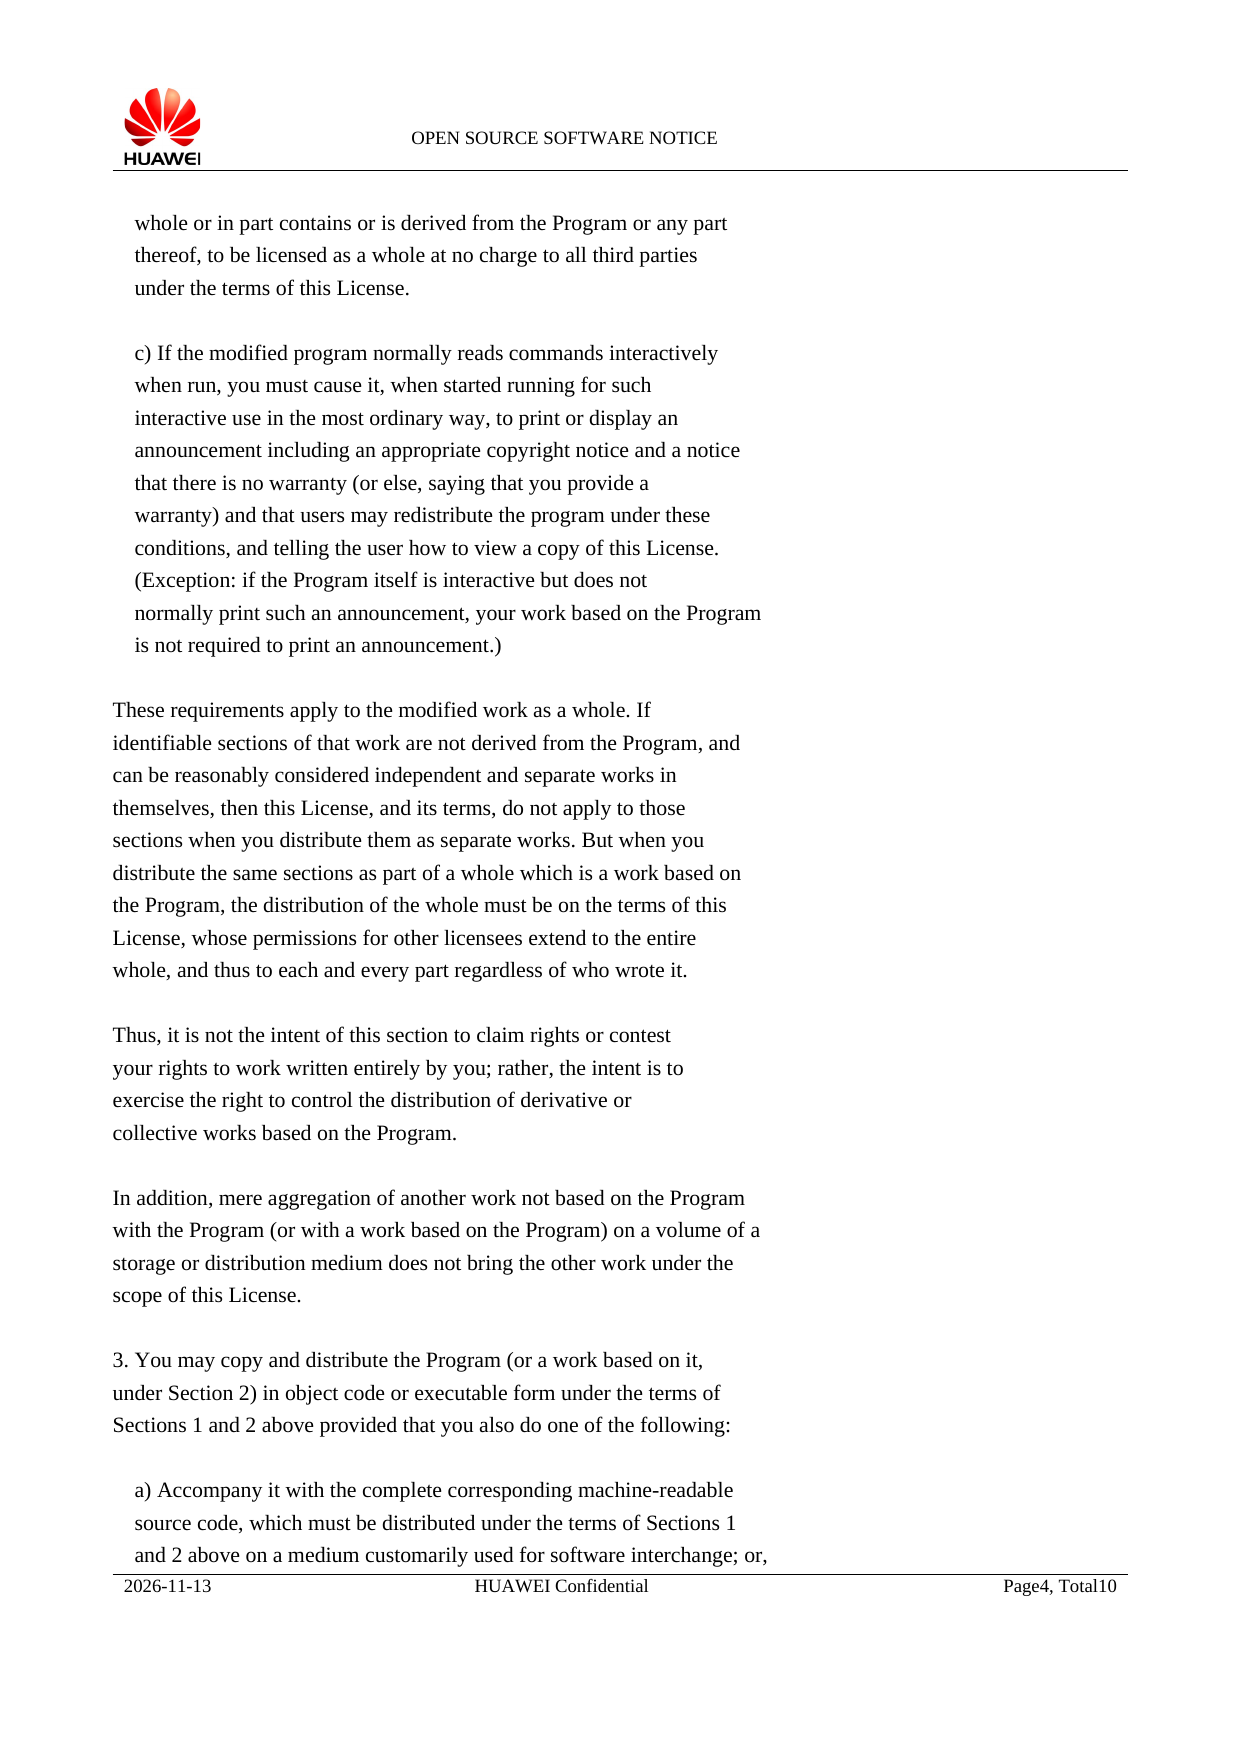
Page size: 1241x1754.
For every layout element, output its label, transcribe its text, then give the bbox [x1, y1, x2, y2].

picture [124, 88, 201, 165]
